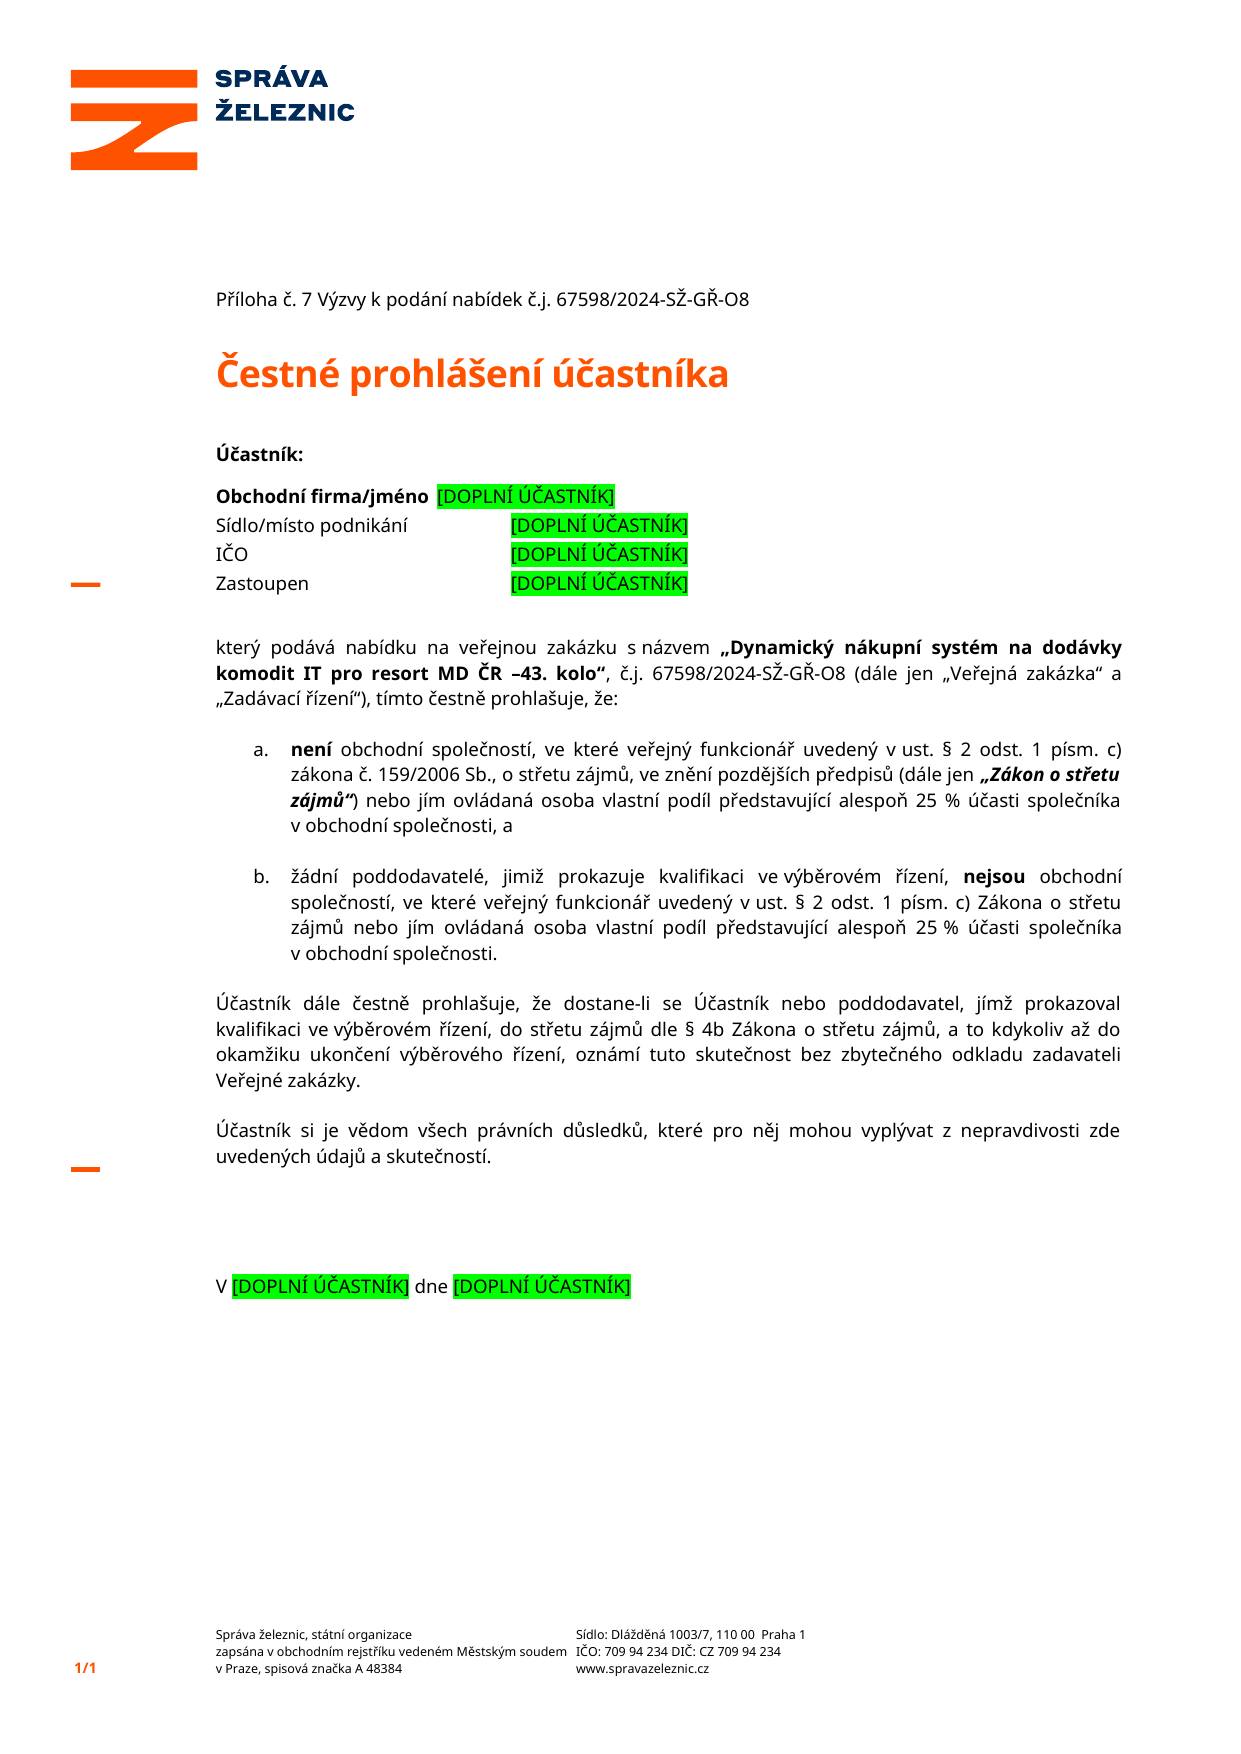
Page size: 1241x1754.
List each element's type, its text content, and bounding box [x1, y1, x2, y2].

list žádní poddodavatelé, jimiž prokazuje kvalifikaci ve výběrovém řízení, nejsou obchodní společností, ve které veřejný funkcionář uvedený v ust. § 2 odst. 1 písm. c) Zákona o střetu zájmů nebo jím ovládaná osoba vlastní podíl představující alespoň 25 % účasti společníka v obchodní společnosti. [253, 864, 1122, 966]
text IČO [DOPLNÍ ÚČASTNÍK] [216, 538, 1122, 567]
text Zastoupen [DOPLNÍ ÚČASTNÍK] [216, 567, 1122, 596]
list není obchodní společností, ve které veřejný funkcionář uvedený v ust. § 2 odst. 1 písm. c) zákona č. 159/2006 Sb., o střetu zájmů, ve znění pozdějších předpisů (dále jen „Zákon o střetu zájmů“) nebo jím ovládaná osoba vlastní podíl představující alespoň 25 % účasti společníka v obchodní společnosti, a [253, 736, 1122, 838]
text Účastník si je vědom všech právních důsledků, které pro něj mohou vyplývat z nepravdivosti zde uvedených údajů a skutečností. [216, 1118, 1122, 1169]
text který podává nabídku na veřejnou zakázku s názvem „Dynamický nákupní systém na dodávky komodit IT pro resort MD ČR –43. kolo“, č.j. 67598/2024-SŽ-GŘ-O8 (dále jen „Veřejná zakázka“ a „Zadávací řízení“), tímto čestně prohlašuje, že: [216, 634, 1122, 711]
text Sídlo/místo podnikání [DOPLNÍ ÚČASTNÍK] [216, 509, 1122, 538]
subtitle Čestné prohlášení účastníka [216, 347, 1122, 398]
text Účastník: [216, 437, 1122, 468]
text Obchodní firma/jméno [DOPLNÍ ÚČASTNÍK] [216, 481, 1122, 509]
text Příloha č. 7 Výzvy k podání nabídek č.j. 67598/2024-SŽ-GŘ-O8 [216, 286, 1122, 311]
text V [DOPLNÍ ÚČASTNÍK] dne [DOPLNÍ ÚČASTNÍK] [216, 1270, 1121, 1299]
text Účastník dále čestně prohlašuje, že dostane-li se Účastník nebo poddodavatel, jímž prokazoval kvalifikaci ve výběrovém řízení, do střetu zájmů dle § 4b Zákona o střetu zájmů, a to kdykoliv až do okamžiku ukončení výběrového řízení, oznámí tuto skutečnost bez zbytečného odkladu zadavateli Veřejné zakázky. [216, 991, 1122, 1093]
